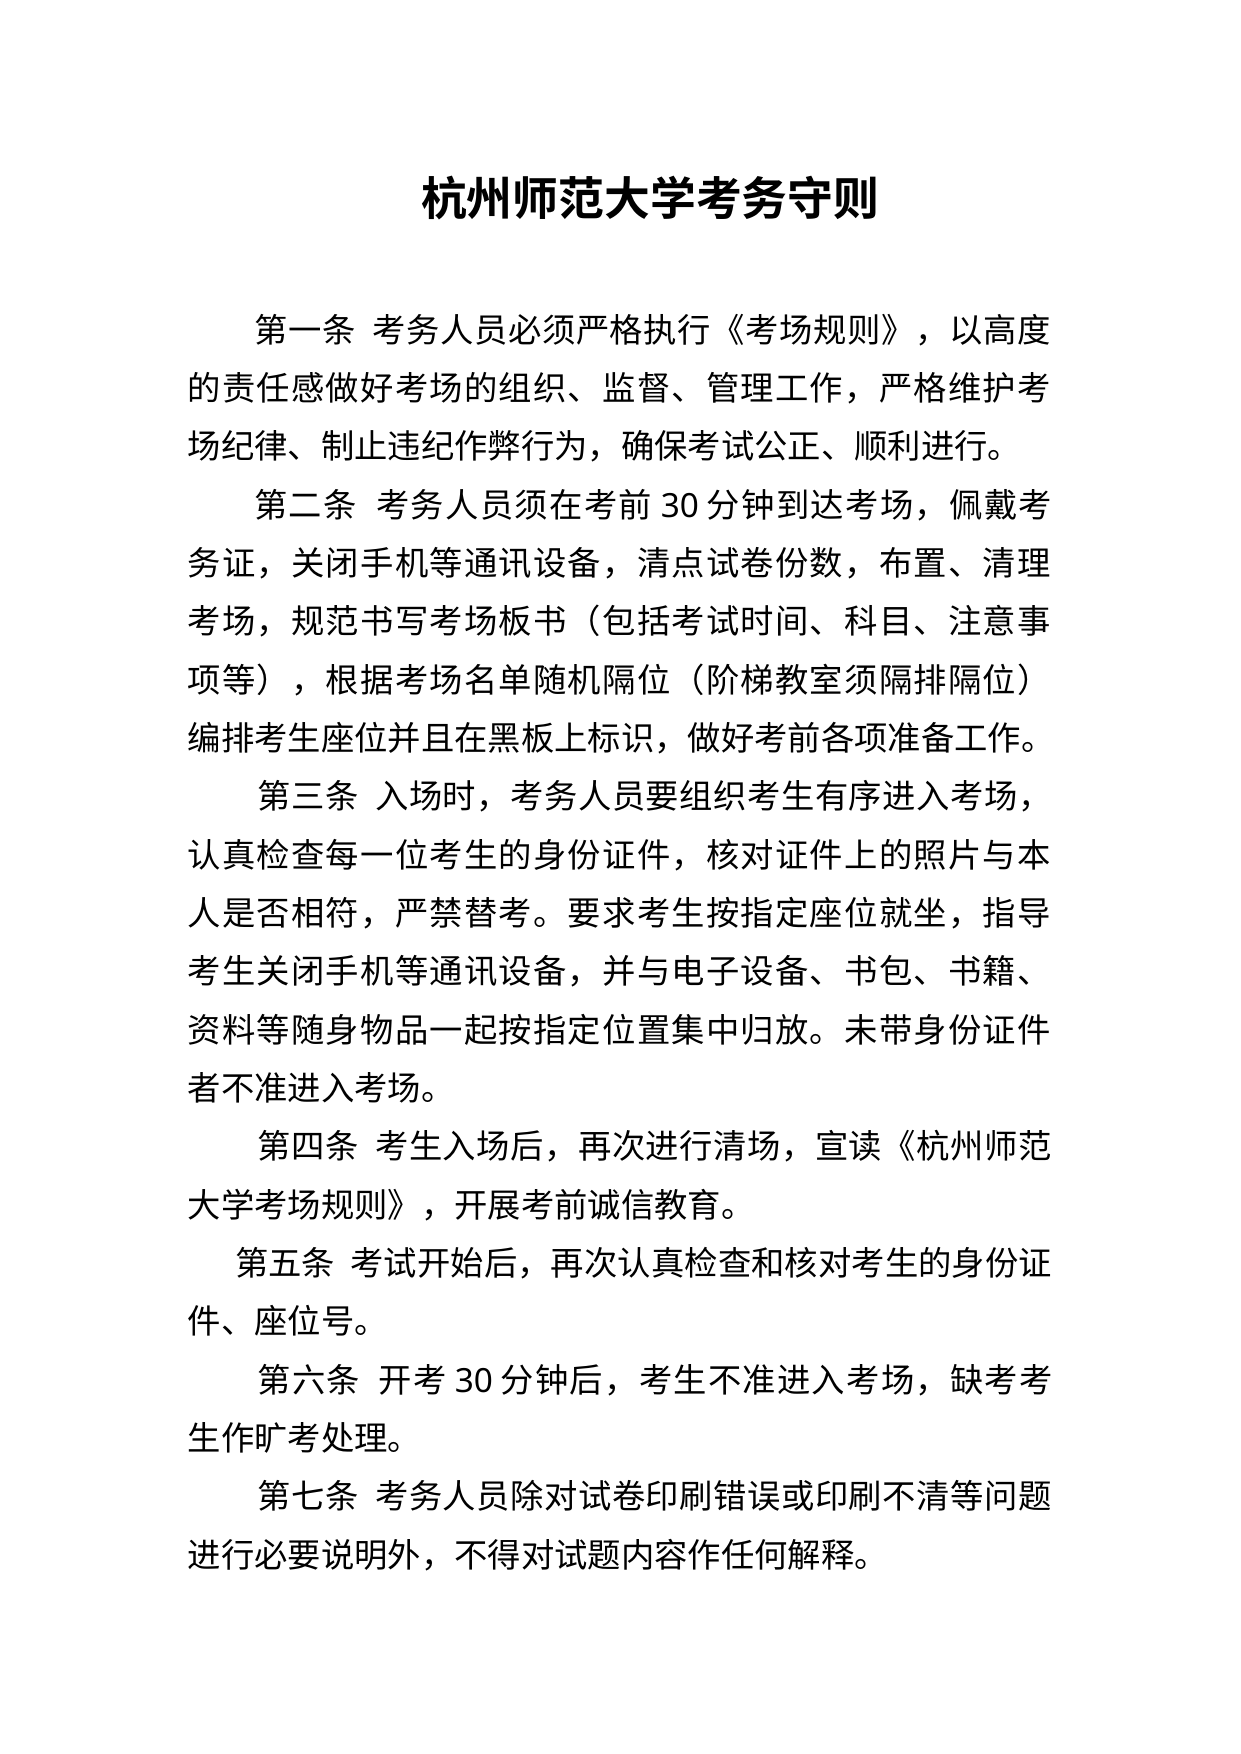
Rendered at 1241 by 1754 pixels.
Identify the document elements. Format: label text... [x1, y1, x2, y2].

text 第六条 开考30分钟后，考生不准进入考场，缺考考生作旷考处理。 [187, 1345, 1053, 1462]
text 第五条 考试开始后，再次认真检查和核对考生的身份证件、座位号。 [187, 1229, 1053, 1345]
text 第一条 考务人员必须严格执行《考场规则》，以高度的责任感做好考场的组织、监督、管理工作，严格维护考场纪律、制止违纪作弊行为，确保考试公正、顺利进行。 [187, 295, 1053, 470]
text 第四条 考生入场后，再次进行清场，宣读《杭州师范大学考场规则》，开展考前诚信教育。 [187, 1112, 1053, 1229]
text 杭州师范大学考务守则 [187, 162, 1053, 229]
text 第七条 考务人员除对试卷印刷错误或印刷不清等问题进行必要说明外，不得对试题内容作任何解释。 [187, 1462, 1053, 1579]
text 第三条 入场时，考务人员要组织考生有序进入考场，认真检查每一位考生的身份证件，核对证件上的照片与本人是否相符，严禁替考。要求考生按指定座位就坐，指导考生关闭手机等通讯设备，并与电子设备、书包、书籍、资料等随身物品一起按指定位置集中归放。未带身份证件者不准进入考场。 [187, 762, 1053, 1112]
text 第二条 考务人员须在考前30分钟到达考场，佩戴考务证，关闭手机等通讯设备，清点试卷份数，布置、清理考场，规范书写考场板书（包括考试时间、科目、注意事项等），根据考场名单随机隔位（阶梯教室须隔排隔位）编排考生座位并且在黑板上标识，做好考前各项准备工作。 [187, 470, 1053, 762]
